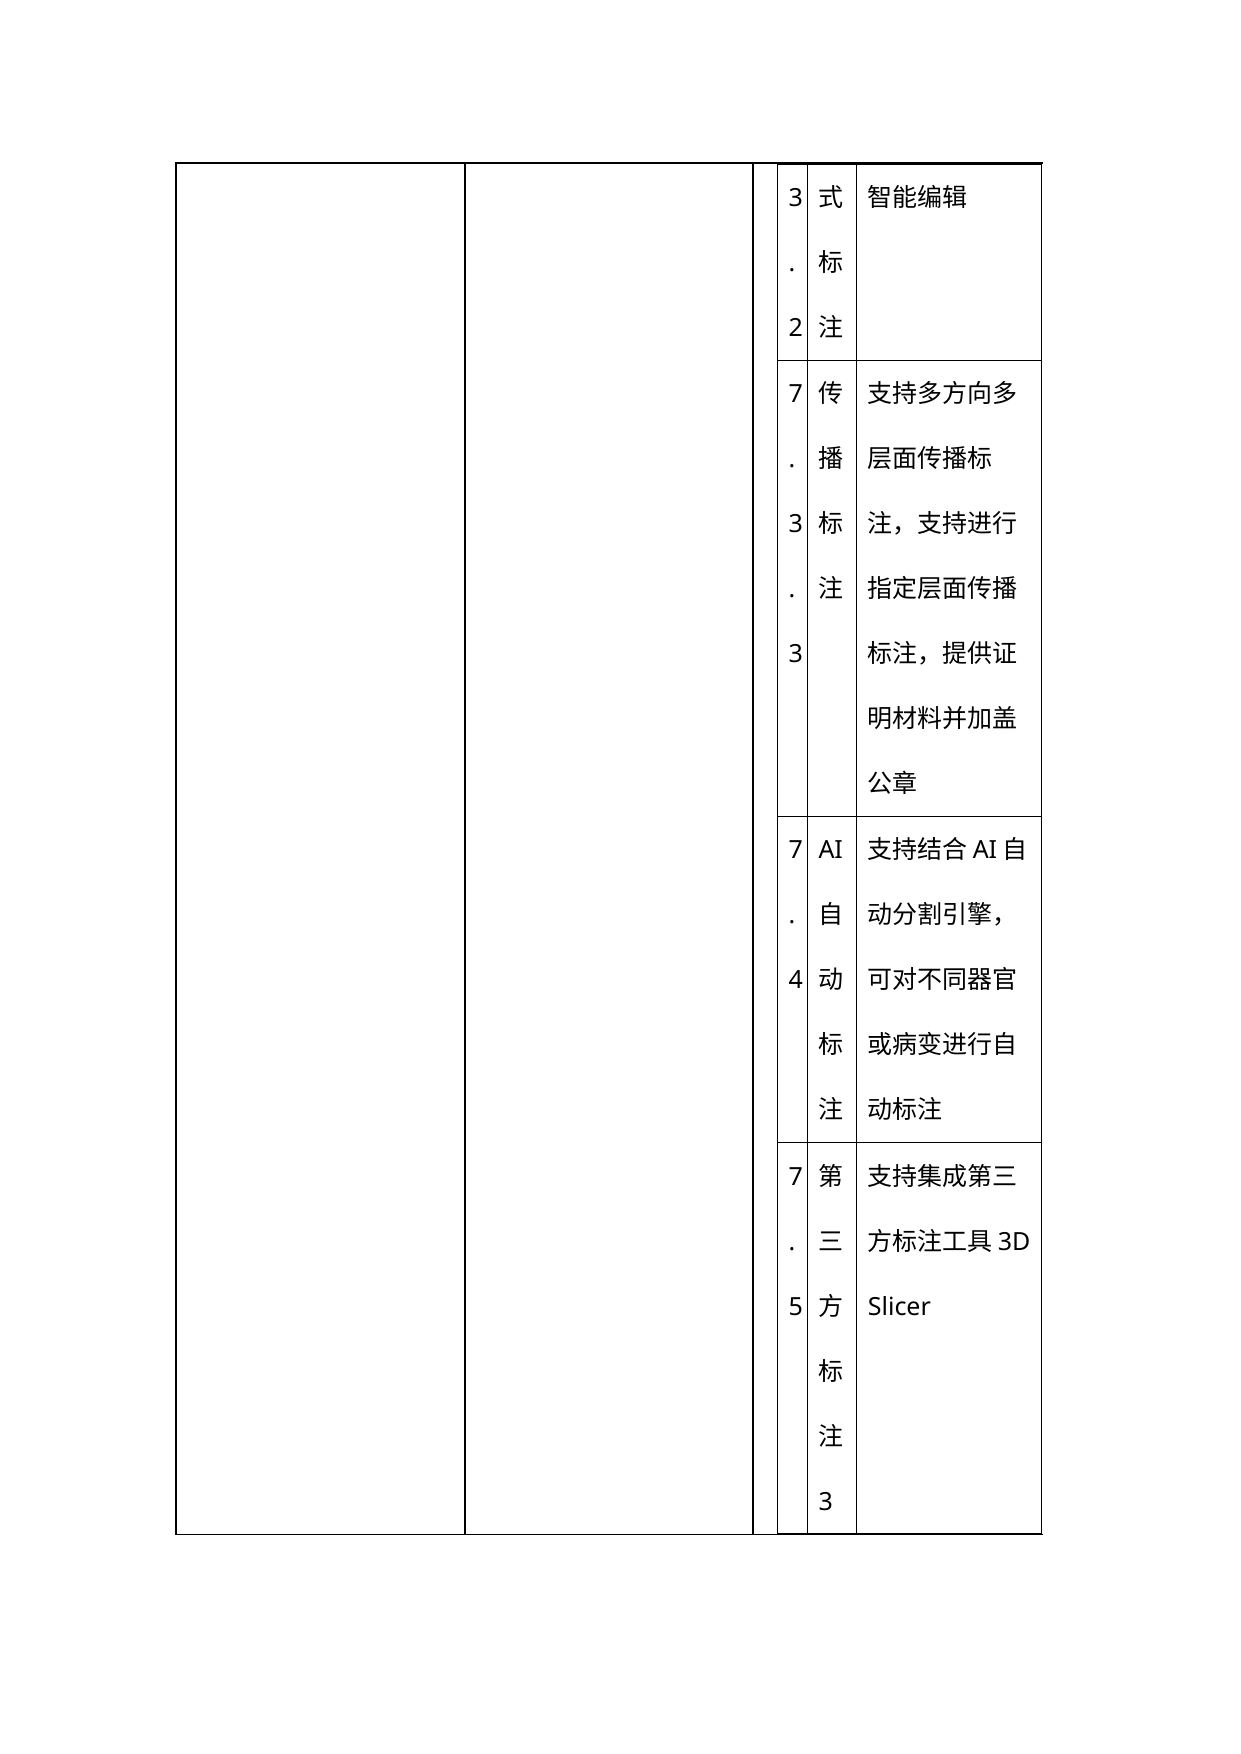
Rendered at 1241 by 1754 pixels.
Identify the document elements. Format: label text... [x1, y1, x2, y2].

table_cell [754, 164, 777, 1534]
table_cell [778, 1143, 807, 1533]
table_cell [466, 164, 752, 1534]
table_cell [857, 165, 1041, 360]
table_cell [857, 1143, 1041, 1533]
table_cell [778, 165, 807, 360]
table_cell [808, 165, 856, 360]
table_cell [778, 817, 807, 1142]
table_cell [808, 1143, 856, 1533]
table_cell 1 [177, 164, 464, 1534]
